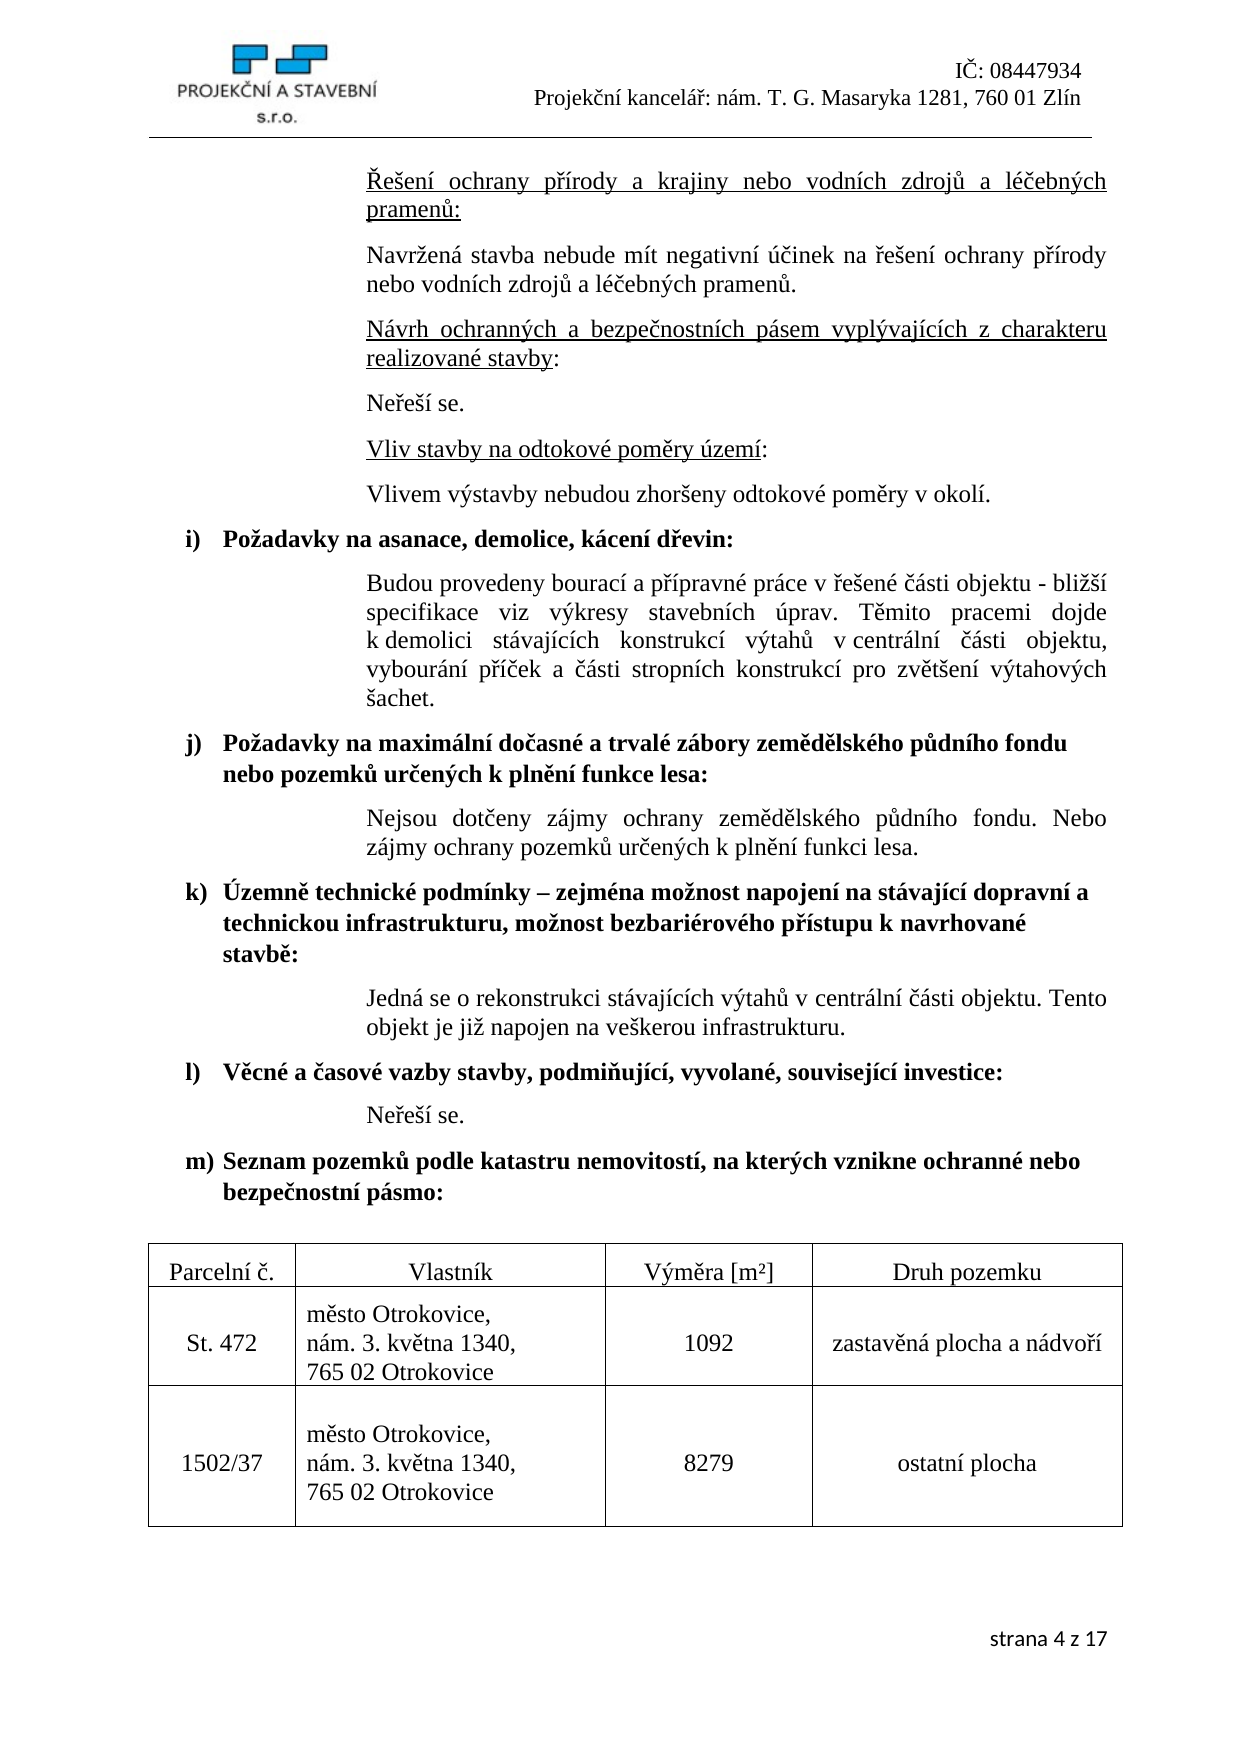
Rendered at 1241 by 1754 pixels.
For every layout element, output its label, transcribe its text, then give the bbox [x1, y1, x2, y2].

list Seznam pozemků podle katastru nemovitostí, na kterých vznikne ochranné nebo bezpečnostní pásmo: [185, 1146, 1107, 1206]
table_header Výměra [m²] [606, 1244, 812, 1286]
text Nejsou dotčeny zájmy ochrany zemědělského půdního fondu. Nebo zájmy ochrany pozemků určených k plnění funkci lesa. [366, 803, 1107, 861]
table_cell ostatní plocha [813, 1386, 1122, 1526]
text Budou provedeny bourací a přípravné práce v řešené části objektu - bližší specifikace viz výkresy stavebních úprav. Těmito pracemi dojde k demolici stávajících konstrukcí výtahů v centrální části objektu, vybourání příček a části stropních konstrukcí pro zvětšení výtahových šachet. [366, 568, 1107, 712]
text Neřeší se. [366, 1101, 1107, 1129]
table_cell 1092 [606, 1287, 812, 1385]
text Navržená stavba nebude mít negativní účinek na řešení ochrany přírody nebo vodních zdrojů a léčebných pramenů. [366, 240, 1107, 297]
table_header Vlastník [296, 1244, 605, 1286]
text Vliv stavby na odtokové poměry území: [366, 434, 1107, 462]
text Řešení ochrany přírody a krajiny nebo vodních zdrojů a léčebných pramenů: [366, 166, 1107, 191]
text Řešení ochrany přírody a krajiny nebo vodních zdrojů a léčebných pramenů: [366, 192, 1107, 223]
list Požadavky na maximální dočasné a trvalé zábory zemědělského půdního fondu nebo pozemků určených k plnění funkce lesa: [185, 728, 1107, 788]
list Územně technické podmínky – zejména možnost napojení na stávající dopravní a technickou infrastrukturu, možnost bezbariérového přístupu k navrhované stavbě: [185, 877, 1107, 968]
list Věcné a časové vazby stavby, podmiňující, vyvolané, související investice: [185, 1057, 1107, 1086]
text Neřeší se. [366, 388, 1107, 417]
table_cell St. 472 [149, 1287, 295, 1385]
table_cell 8279 [606, 1386, 812, 1526]
picture [159, 30, 389, 135]
text Jedná se o rekonstrukci stávajících výtahů v centrální části objektu. Tento objekt je již napojen na veškerou infrastrukturu. [366, 983, 1107, 1040]
table_cell 1502/37 [149, 1386, 295, 1526]
table_cell město Otrokovice, nám. 3. května 1340, 765 02 Otrokovice [296, 1386, 605, 1526]
table_header Druh pozemku [813, 1244, 1122, 1286]
text Vlivem výstavby nebudou zhoršeny odtokové poměry v okolí. [366, 479, 1107, 508]
text Návrh ochranných a bezpečnostních pásem vyplývajících z charakteru realizované stavby: [366, 341, 1107, 372]
table_header Parcelní č. [149, 1244, 295, 1286]
list Požadavky na asanace, demolice, kácení dřevin: [185, 524, 1107, 553]
table_cell město Otrokovice, nám. 3. května 1340, 765 02 Otrokovice [296, 1287, 605, 1385]
table_cell zastavěná plocha a nádvoří [813, 1287, 1122, 1385]
text Návrh ochranných a bezpečnostních pásem vyplývajících z charakteru realizované stavby: [366, 314, 1107, 339]
